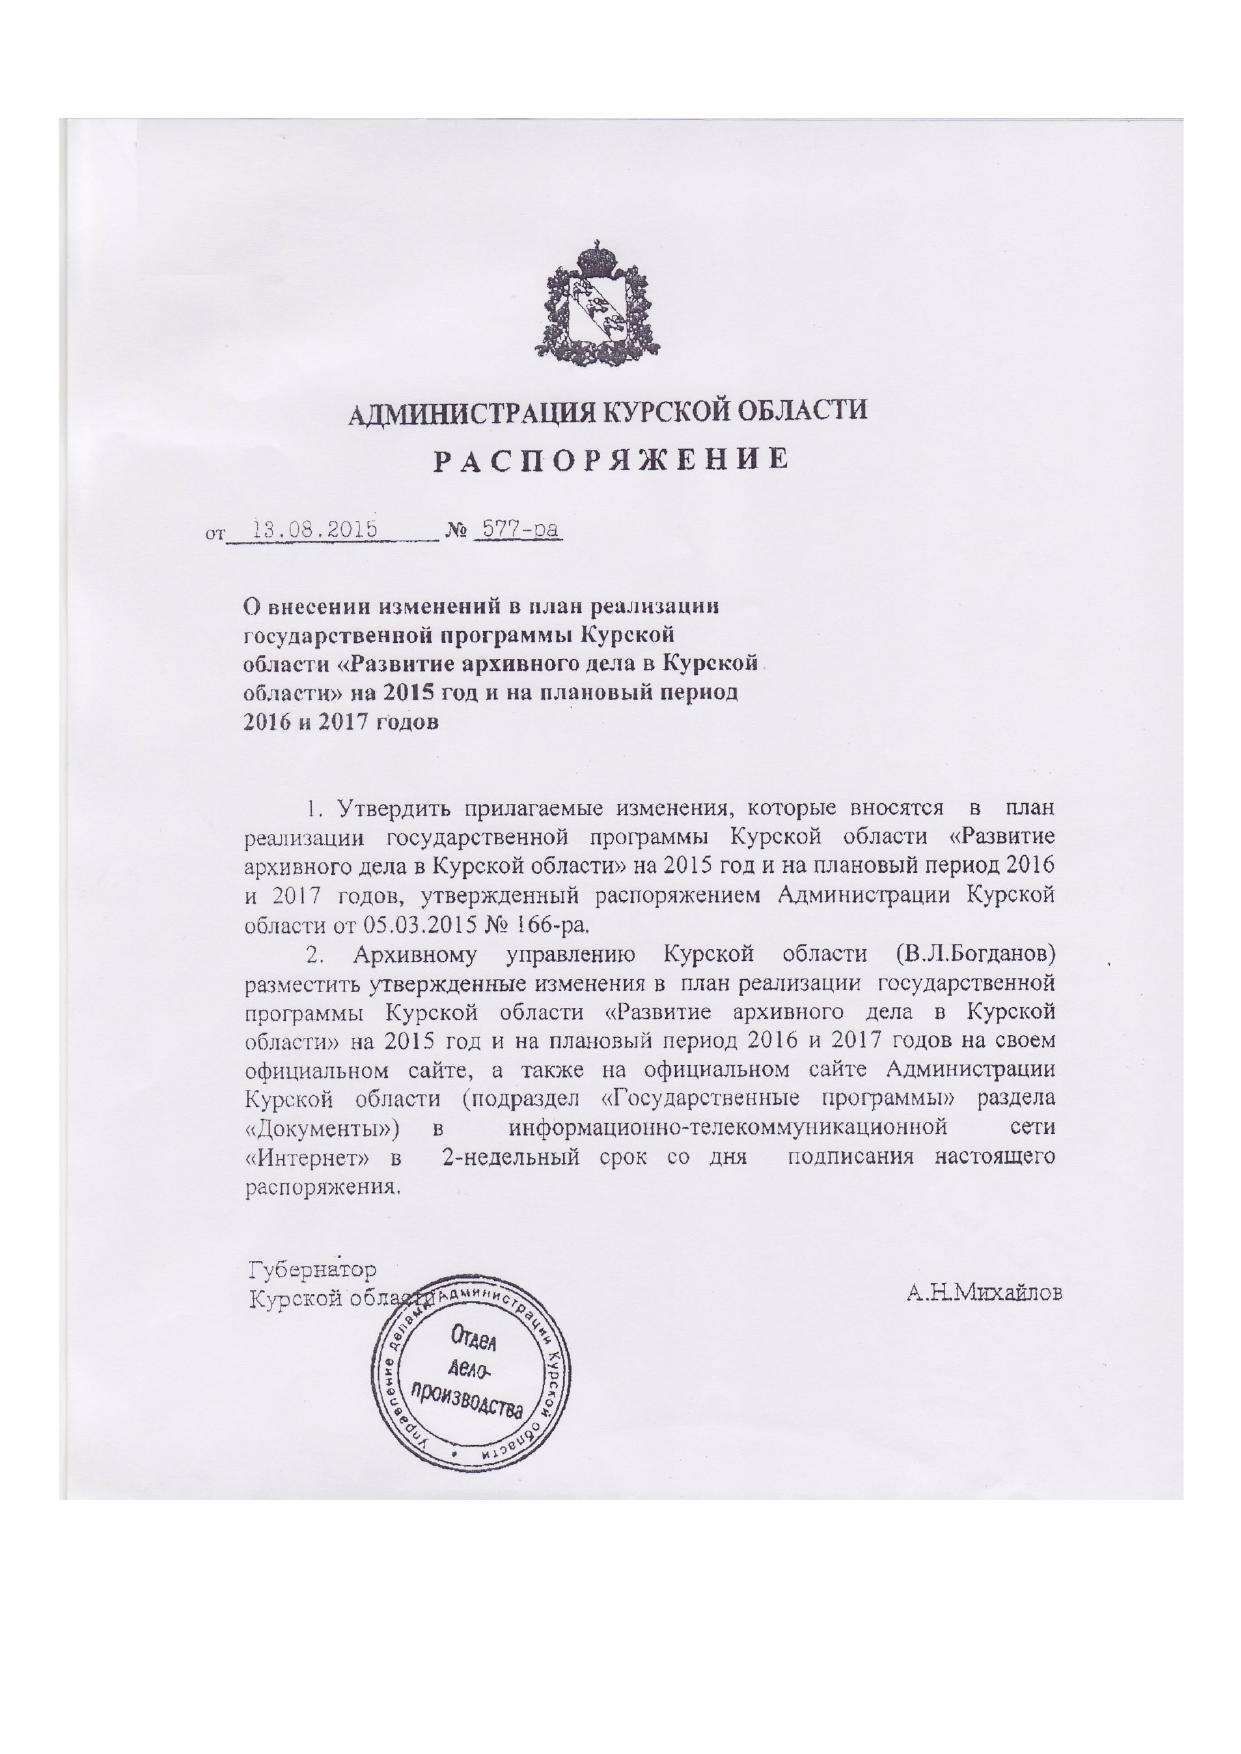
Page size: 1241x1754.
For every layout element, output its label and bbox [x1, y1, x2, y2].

picture [58, 118, 1184, 1500]
